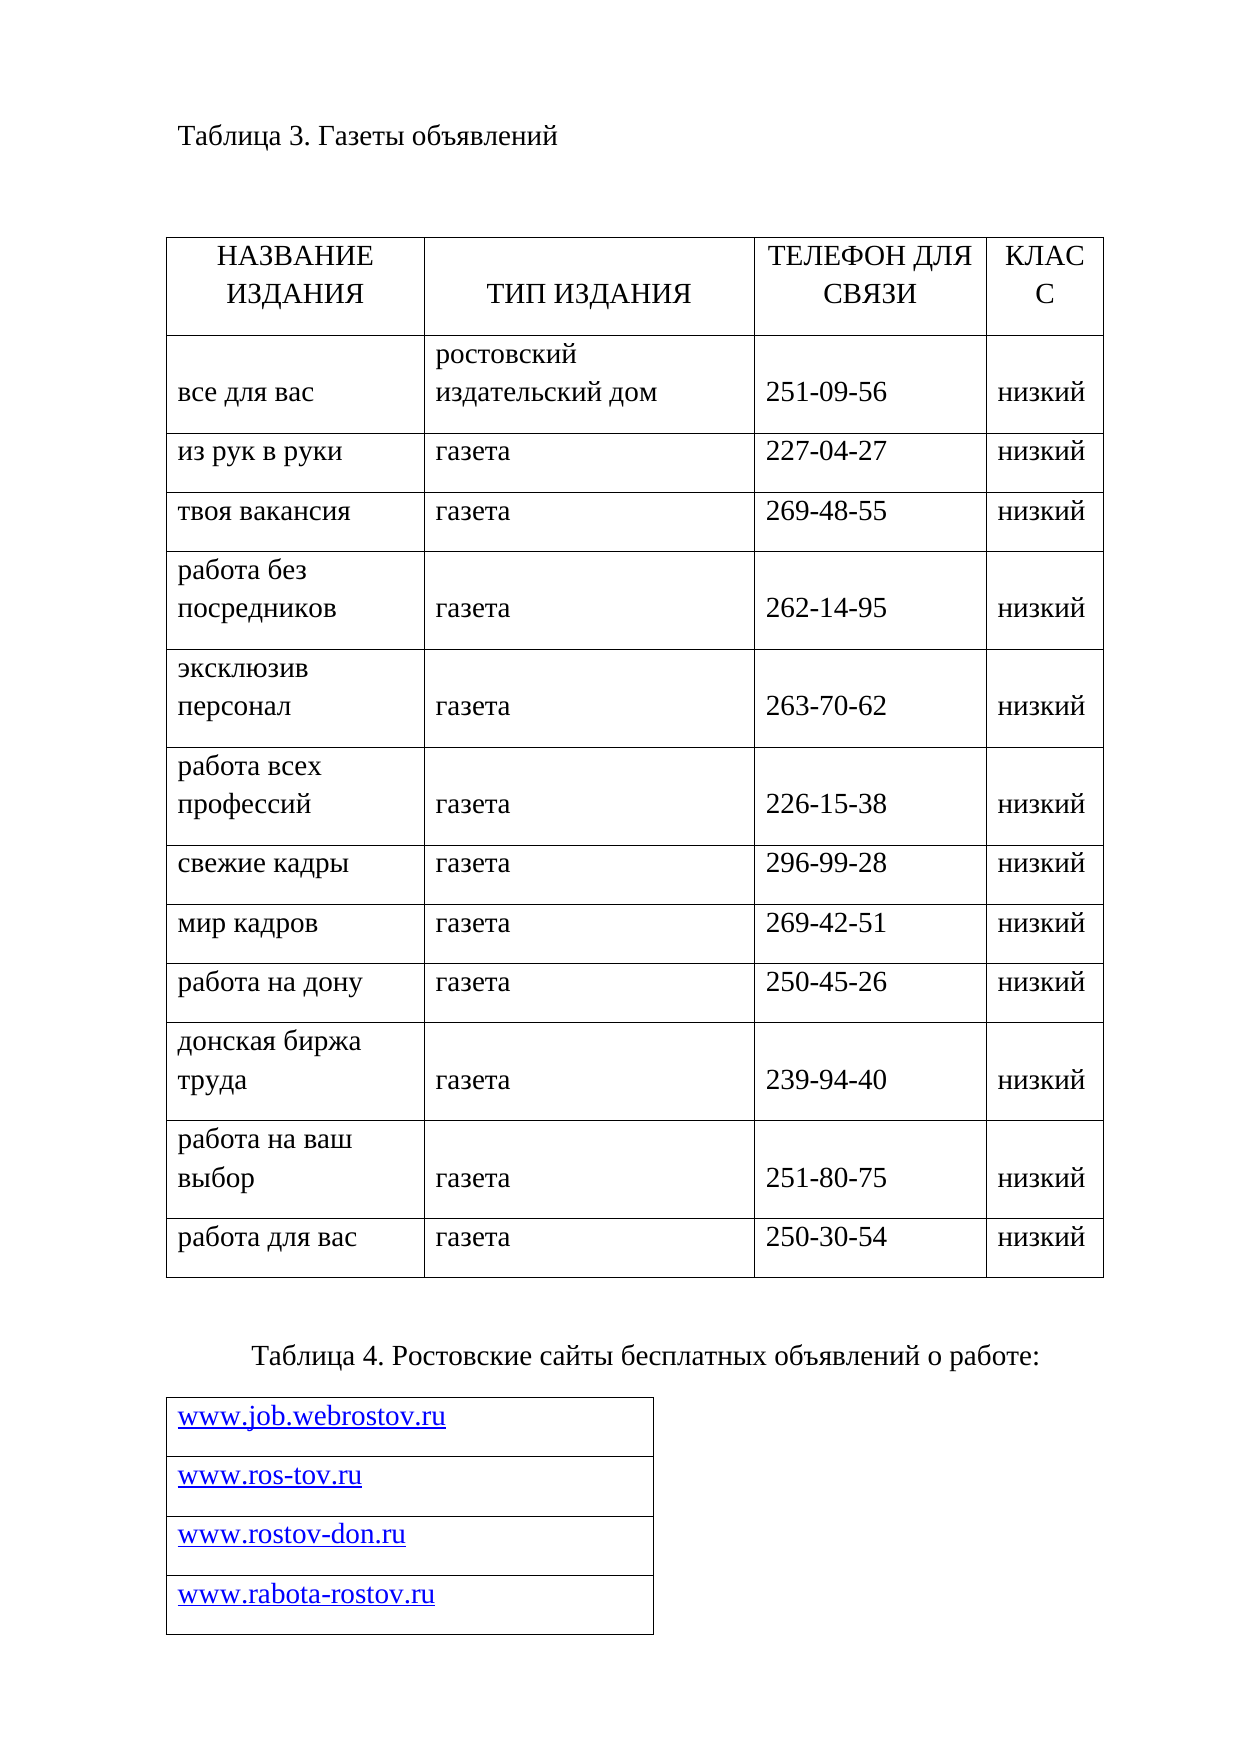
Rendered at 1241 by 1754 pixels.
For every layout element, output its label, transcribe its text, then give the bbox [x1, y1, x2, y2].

table_cell 239-94-40 [755, 1023, 986, 1120]
table_cell низкий [987, 1121, 1103, 1218]
table_cell 250-30-54 [755, 1219, 986, 1277]
table_cell 250-45-26 [755, 964, 986, 1022]
table_cell 226-15-38 [755, 748, 986, 844]
table_cell работа на дону [167, 964, 424, 1022]
table_cell газета [425, 1121, 754, 1218]
table_cell www.rabota-rostov.ru [167, 1576, 653, 1634]
table_header ТЕЛЕФОН ДЛЯ СВЯЗИ [755, 238, 986, 335]
table_header ТИП ИЗДАНИЯ [425, 238, 754, 335]
table_cell 251-80-75 [755, 1121, 986, 1218]
table_cell газета [425, 905, 754, 963]
table_cell все для вас [167, 336, 424, 432]
table_cell из рук в руки [167, 434, 424, 492]
table_cell 269-42-51 [755, 905, 986, 963]
table_cell 227-04-27 [755, 434, 986, 492]
table_cell донская биржа труда [167, 1023, 424, 1120]
table_cell работа для вас [167, 1219, 424, 1277]
table_cell газета [425, 748, 754, 844]
table_cell низкий [987, 336, 1103, 432]
table_cell мир кадров [167, 905, 424, 963]
text Таблица 3. Газеты объявлений [177, 118, 1152, 152]
table_cell газета [425, 846, 754, 904]
table_cell низкий [987, 748, 1103, 844]
table_cell 296-99-28 [755, 846, 986, 904]
table_cell работа на ваш выбор [167, 1121, 424, 1218]
table_cell низкий [987, 905, 1103, 963]
table_cell низкий [987, 964, 1103, 1022]
table_cell низкий [987, 1023, 1103, 1120]
table_cell газета [425, 650, 754, 747]
table_cell низкий [987, 1219, 1103, 1277]
table_cell газета [425, 552, 754, 649]
table_cell 251-09-56 [755, 336, 986, 432]
table_cell www.rostov-don.ru [167, 1517, 653, 1575]
table_cell газета [425, 964, 754, 1022]
table_cell 263-70-62 [755, 650, 986, 747]
table_cell газета [425, 434, 754, 492]
table_cell газета [425, 1219, 754, 1277]
table_cell www.ros-tov.ru [167, 1457, 653, 1516]
table_cell 269-48-55 [755, 493, 986, 551]
table_cell твоя вакансия [167, 493, 424, 551]
table_cell 262-14-95 [755, 552, 986, 649]
table_header www.job.webrostov.ru [167, 1398, 653, 1456]
table_cell низкий [987, 434, 1103, 492]
table_cell низкий [987, 650, 1103, 747]
table_cell свежие кадры [167, 846, 424, 904]
table_header НАЗВАНИЕ ИЗДАНИЯ [167, 238, 424, 335]
table_cell низкий [987, 552, 1103, 649]
table_cell эксклюзив персонал [167, 650, 424, 747]
table_cell низкий [987, 493, 1103, 551]
table_cell газета [425, 1023, 754, 1120]
table_cell газета [425, 493, 754, 551]
text Таблица 4. Ростовские сайты бесплатных объявлений о работе: [177, 1338, 1152, 1371]
table_cell низкий [987, 846, 1103, 904]
table_header КЛАСС [987, 238, 1103, 335]
table_cell работа всех профессий [167, 748, 424, 844]
table_cell ростовский издательский дом [425, 336, 754, 432]
table_cell работа без посредников [167, 552, 424, 649]
